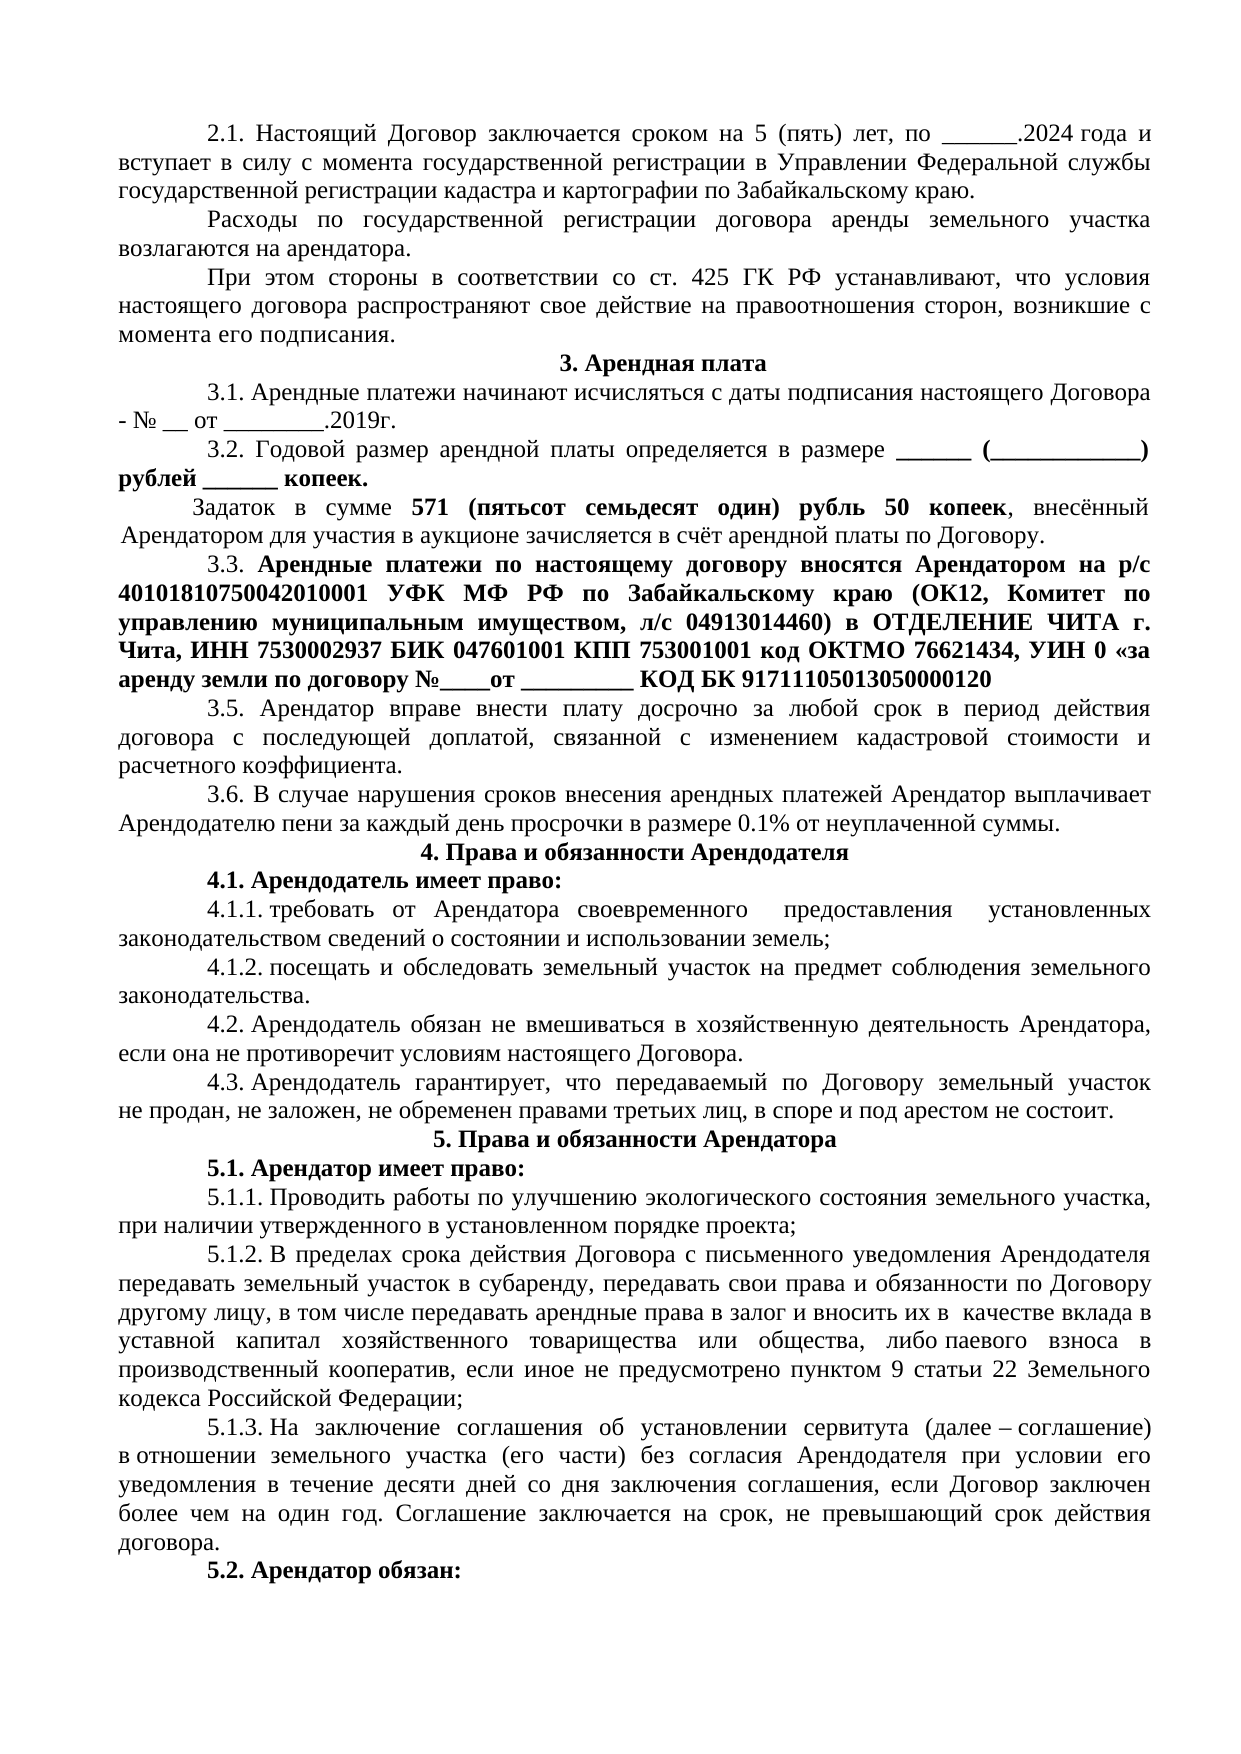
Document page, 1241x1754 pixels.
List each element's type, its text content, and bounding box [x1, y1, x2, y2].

text 4.2. Арендодатель обязан не вмешиваться в хозяйственную деятельность Арендатора, если она не противоречит условиям настоящего Договора. [118, 1009, 1152, 1067]
text 4.3. Арендодатель гарантирует, что передаваемый по Договору земельный участок не продан, не заложен, не обременен правами третьих лиц, в споре и под арестом не состоит. [118, 1067, 1152, 1124]
text 5.1.1. Проводить работы по улучшению экологического состояния земельного участка, при наличии утвержденного в установленном порядке проекта; [118, 1182, 1152, 1239]
text 5.1.2. В пределах срока действия Договора с письменного уведомления Арендодателя передавать земельный участок в субаренду, передавать свои права и обязанности по Договору другому лицу, в том числе передавать арендные права в залог и вносить их в качестве вклада в уставной капитал хозяйственного товарищества или общества, либо паевого взноса в производственный кооператив, если иное не предусмотрено пунктом 9 статьи 22 Земельного кодекса Российской Федерации; [118, 1239, 1152, 1412]
text 3.6. В случае нарушения сроков внесения арендных платежей Арендатор выплачивает Арендодателю пени за каждый день просрочки в размере 0.1% от неуплаченной суммы. [118, 779, 1152, 837]
text 3.3. Арендные платежи по настоящему договору вносятся Арендатором на р/с 40101810750042010001 УФК МФ РФ по Забайкальскому краю (ОК12, Комитет по управлению муниципальным имуществом, л/с 04913014460) в ОТДЕЛЕНИЕ ЧИТА г. Чита, ИНН 7530002937 БИК 047601001 КПП 753001001 код ОКТМО 76621434, УИН 0 «за аренду земли по договору №____от _________ КОД БК 91711105013050000120 [118, 549, 1152, 693]
text 4.1.1. требовать от Арендатора своевременного предоставления установленных законодательством сведений о состоянии и использовании земель; [118, 894, 1152, 952]
text 5. Права и обязанности Арендатора [118, 1124, 1152, 1153]
text При этом стороны в соответствии со ст. 425 ГК РФ устанавливают, что условия настоящего договора распространяют свое действие на правоотношения сторон, возникшие с момента его подписания. [118, 262, 1152, 348]
text 4.1. Арендодатель имеет право: [118, 866, 1152, 894]
text 3.2. Годовой размер арендной платы определяется в размере ______ (____________) рублей ______ копеек. [118, 434, 1149, 492]
text 4.1.2. посещать и обследовать земельный участок на предмет соблюдения земельного законодательства. [118, 952, 1152, 1009]
text 3.1. Арендные платежи начинают исчисляться с даты подписания настоящего Договора - № __ от ________.2019г. [118, 377, 1152, 434]
text Расходы по государственной регистрации договора аренды земельного участка возлагаются на арендатора. [118, 204, 1152, 262]
text Задаток в сумме 571 (пятьсот семьдесят один) рубль 50 копеек, внесённый Арендатором для участия в аукционе зачисляется в счёт арендной платы по Договору. [120, 492, 1149, 549]
text 3. Арендная плата [118, 348, 1152, 377]
text 3.5. Арендатор вправе внести плату досрочно за любой срок в период действия договора с последующей доплатой, связанной с изменением кадастровой стоимости и расчетного коэффициента. [118, 693, 1152, 779]
text 4. Права и обязанности Арендодателя [118, 837, 1152, 866]
text 5.1. Арендатор имеет право: [118, 1153, 1152, 1182]
text 2.1. Настоящий Договор заключается сроком на 5 (пять) лет, по ______.2024 года и вступает в силу с момента государственной регистрации в Управлении Федеральной службы государственной регистрации кадастра и картографии по Забайкальскому краю. [118, 118, 1152, 204]
text 5.1.3. На заключение соглашения об установлении сервитута (далее – соглашение) в отношении земельного участка (его части) без согласия Арендодателя при условии его уведомления в течение десяти дней со дня заключения соглашения, если Договор заключен более чем на один год. Соглашение заключается на срок, не превышающий срок действия договора. [118, 1412, 1152, 1556]
text 5.2. Арендатор обязан: [118, 1556, 1152, 1584]
